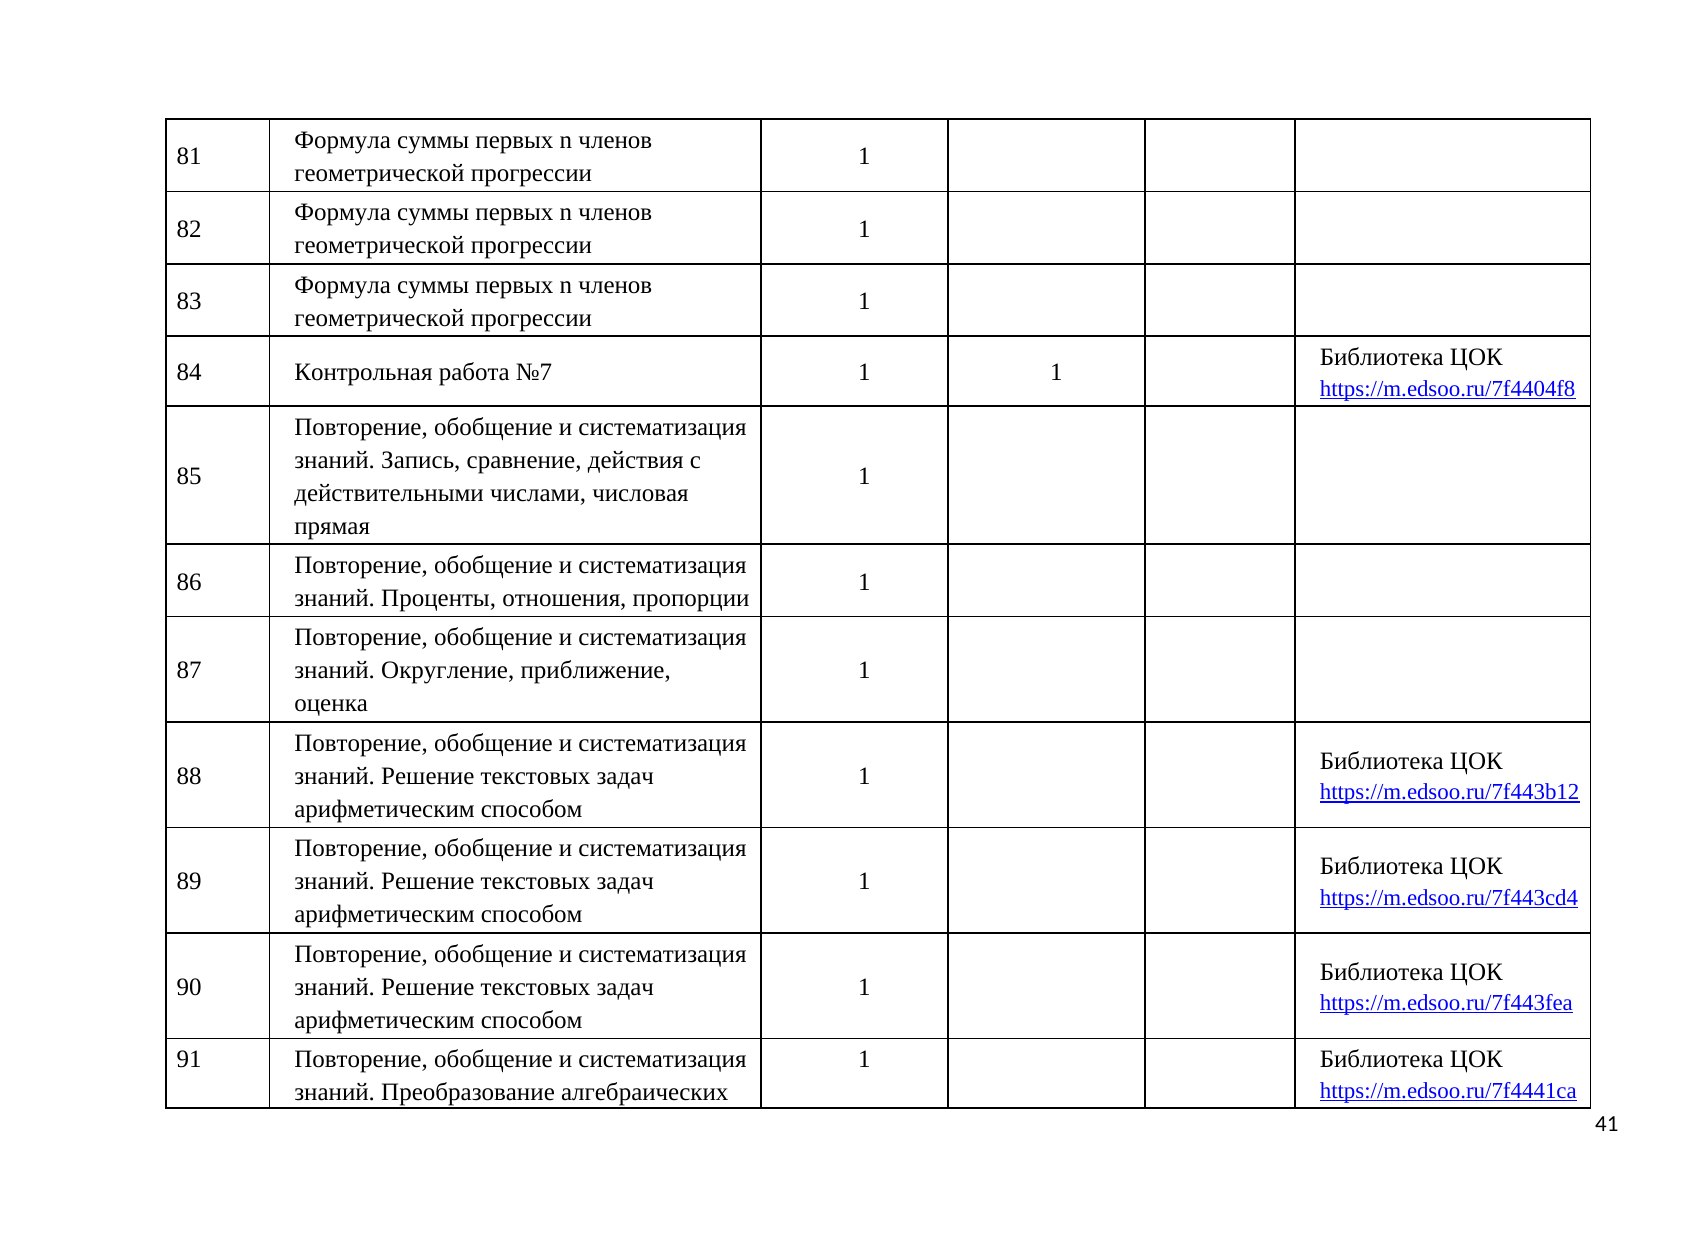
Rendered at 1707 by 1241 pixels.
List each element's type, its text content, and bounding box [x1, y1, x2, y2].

table_cell [949, 120, 1144, 191]
table_cell 88 [167, 723, 269, 827]
table_cell [1296, 120, 1590, 191]
table_cell [949, 192, 1144, 263]
table_cell [1146, 723, 1294, 827]
table_cell Повторение, обобщение и систематизация знаний. Решение текстовых задач арифметическим способом [270, 723, 760, 827]
table_cell 91 [167, 1039, 269, 1107]
table_cell Повторение, обобщение и систематизация знаний. Округление, приближение, оценка [270, 617, 760, 721]
table_cell 1 [762, 337, 947, 405]
table_cell Повторение, обобщение и систематизация знаний. Решение текстовых задач арифметическим способом [270, 828, 760, 932]
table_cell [270, 1039, 760, 1107]
table_cell 87 [167, 617, 269, 721]
table_cell [1146, 934, 1294, 1037]
table_cell [949, 828, 1144, 932]
table_cell [1296, 617, 1590, 721]
table_cell 83 [167, 265, 269, 335]
table_cell [949, 407, 1144, 543]
table_cell [949, 265, 1144, 335]
table_cell 1 [762, 120, 947, 191]
table_cell Формула суммы первых n членов геометрической прогрессии [270, 192, 760, 263]
table_cell Повторение, обобщение и систематизация знаний. Решение текстовых задач арифметическим способом [270, 934, 760, 1037]
table_cell 81 [167, 120, 269, 191]
table_cell 82 [167, 192, 269, 263]
table_cell [1296, 545, 1590, 616]
table_cell 1 [762, 192, 947, 263]
table_cell Формула суммы первых n членов геометрической прогрессии [270, 265, 760, 335]
table_cell 1 [762, 545, 947, 616]
table_cell 1 [762, 617, 947, 721]
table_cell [1296, 1039, 1590, 1107]
table_cell 1 [949, 337, 1144, 405]
table_cell Библиотека ЦОК https://m.edsoo.ru/7f4404f8 [1296, 337, 1590, 405]
table_cell [1146, 337, 1294, 405]
table_cell [1296, 407, 1590, 543]
table_cell [1146, 545, 1294, 616]
table_cell [1296, 265, 1590, 335]
table_cell [1146, 265, 1294, 335]
table_cell Библиотека ЦОК https://m.edsoo.ru/7f443fea [1296, 934, 1590, 1037]
table_cell 90 [167, 934, 269, 1037]
table_cell [949, 723, 1144, 827]
table_cell [1146, 617, 1294, 721]
table_cell 1 [762, 828, 947, 932]
table_cell 1 [762, 407, 947, 543]
table_cell 1 [762, 723, 947, 827]
table_cell [949, 1039, 1144, 1107]
table_cell Библиотека ЦОК https://m.edsoo.ru/7f443cd4 [1296, 828, 1590, 932]
table_cell [949, 934, 1144, 1037]
table_cell Повторение, обобщение и систематизация знаний. Проценты, отношения, пропорции [270, 545, 760, 616]
table_cell 1 [762, 1039, 947, 1107]
table_cell Библиотека ЦОК https://m.edsoo.ru/7f443b12 [1296, 723, 1590, 827]
table_cell 84 [167, 337, 269, 405]
table_cell [1146, 192, 1294, 263]
table_cell [1146, 120, 1294, 191]
table_cell [1146, 1039, 1294, 1107]
table_cell 86 [167, 545, 269, 616]
table_cell 85 [167, 407, 269, 543]
table_cell 89 [167, 828, 269, 932]
table_cell [949, 545, 1144, 616]
table_cell Формула суммы первых n членов геометрической прогрессии [270, 120, 760, 191]
table_cell [949, 617, 1144, 721]
table_cell [1296, 192, 1590, 263]
table_cell Контрольная работа №7 [270, 337, 760, 405]
table_cell [1146, 828, 1294, 932]
table_cell 1 [762, 934, 947, 1037]
table_cell Повторение, обобщение и систематизация знаний. Запись, сравнение, действия с действительными числами, числовая прямая [270, 407, 760, 543]
table_cell [1146, 407, 1294, 543]
table_cell 1 [762, 265, 947, 335]
